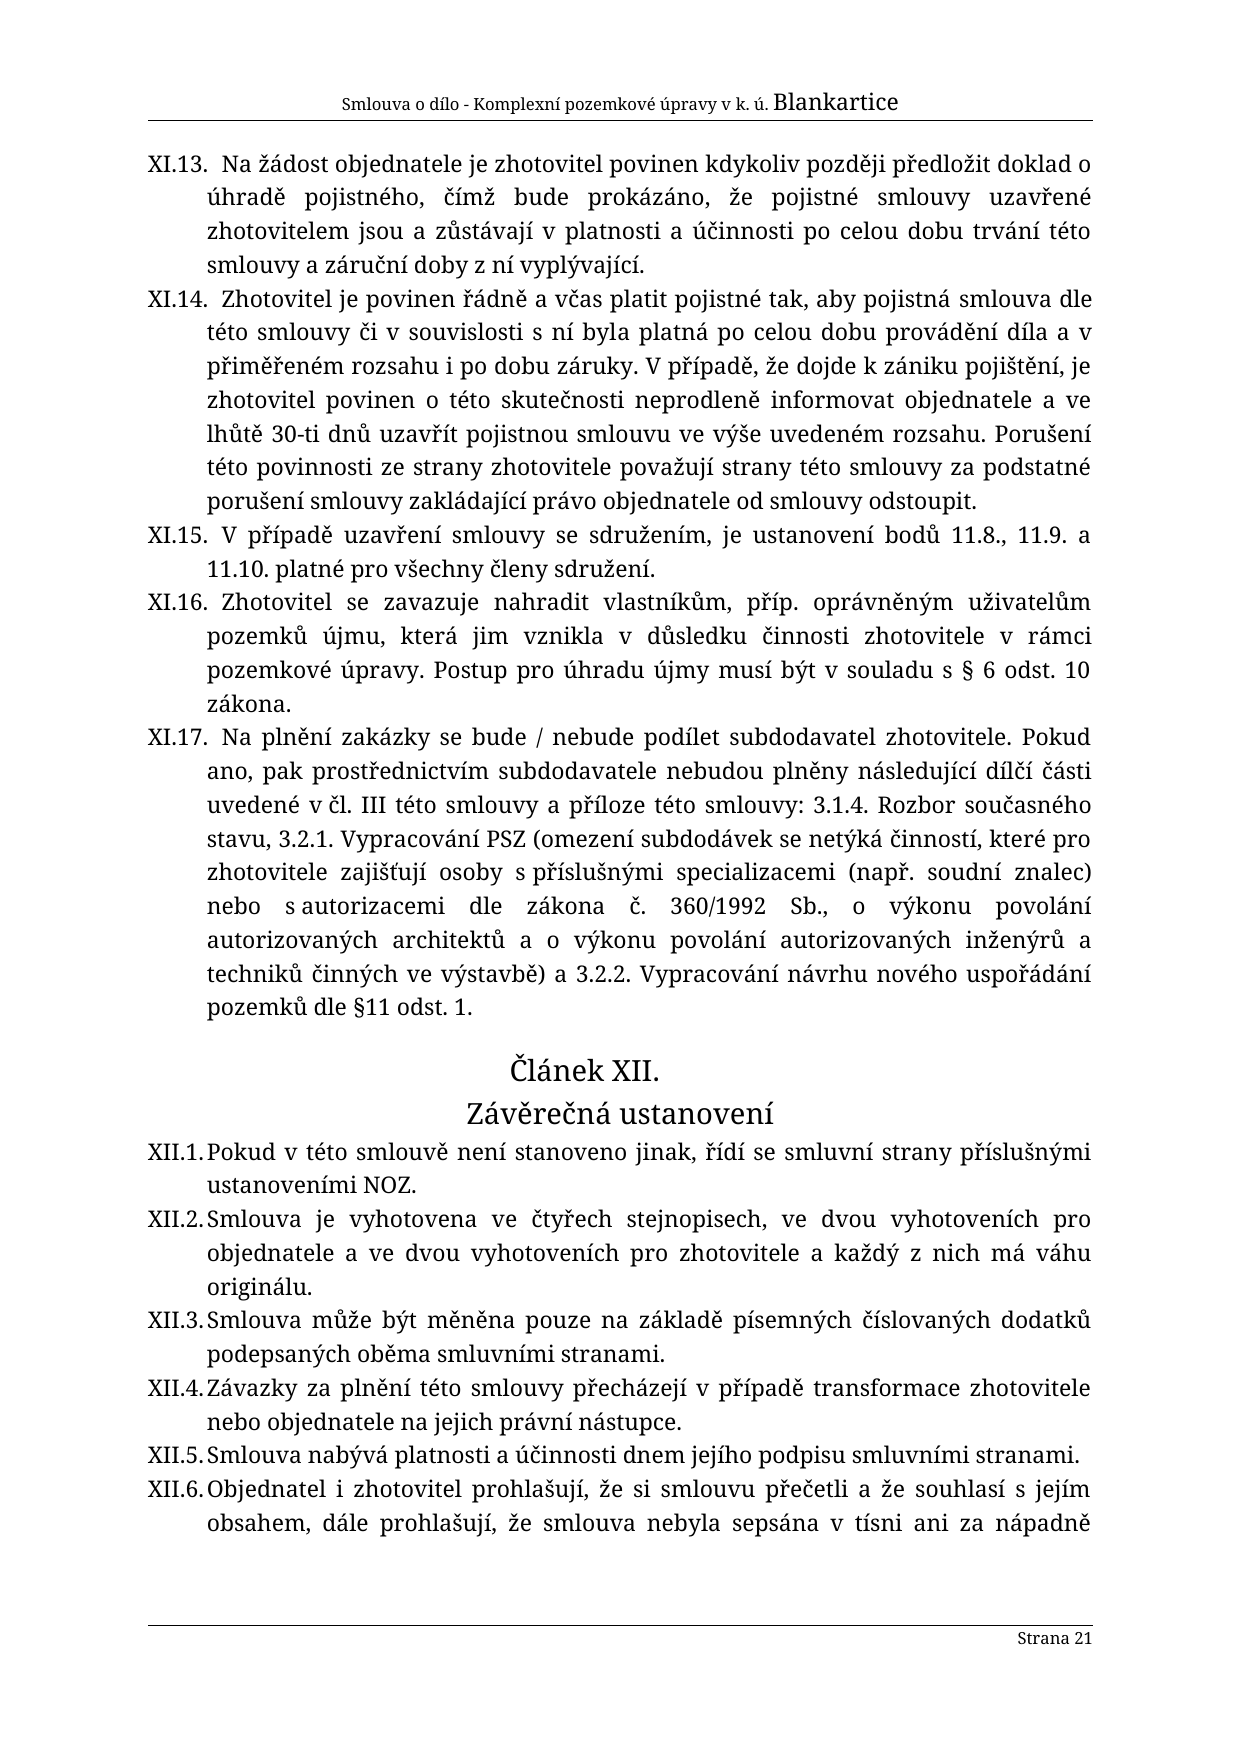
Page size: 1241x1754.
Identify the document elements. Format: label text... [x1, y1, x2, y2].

subtitle Závěrečná ustanovení [148, 1050, 1093, 1133]
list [148, 1473, 1093, 1538]
list Pokud v této smlouvě není stanoveno jinak, řídí se smluvní strany příslušnými ustanoveními NOZ. [148, 1136, 1093, 1201]
list Smlouva je vyhotovena ve čtyřech stejnopisech, ve dvou vyhotoveních pro objednatele a ve dvou vyhotoveních pro zhotovitele a každý z nich má váhu originálu. [148, 1203, 1093, 1302]
list Na žádost objednatele je zhotovitel povinen kdykoliv později předložit doklad o úhradě pojistného, čímž bude prokázáno, že pojistné smlouvy uzavřené zhotovitelem jsou a zůstávají v platnosti a účinnosti po celou dobu trvání této smlouvy a záruční doby z ní vyplývající. [148, 148, 1093, 280]
list V případě uzavření smlouvy se sdružením, je ustanovení bodů 11.8., 11.9. a 11.10. platné pro všechny členy sdružení. [148, 519, 1093, 584]
list Smlouva nabývá platnosti a účinnosti dnem jejího podpisu smluvními stranami. [148, 1439, 1093, 1471]
list Smlouva může být měněna pouze na základě písemných číslovaných dodatků podepsaných oběma smluvními stranami. [148, 1304, 1093, 1369]
list Na plnění zakázky se bude / nebude podílet subdodavatel zhotovitele. Pokud ano, pak prostřednictvím subdodavatele nebudou plněny následující dílčí části uvedené v čl. III této smlouvy a příloze této smlouvy: 3.1.4. Rozbor současného stavu, 3.2.1. Vypracování PSZ (omezení subdodávek se netýká činností, které pro zhotovitele zajišťují osoby s příslušnými specializacemi (např. soudní znalec) nebo s autorizacemi dle zákona č. 360/1992 Sb., o výkonu povolání autorizovaných architektů a o výkonu povolání autorizovaných inženýrů a techniků činných ve výstavbě) a 3.2.2. Vypracování návrhu nového uspořádání pozemků dle §11 odst. 1. [148, 721, 1093, 1023]
list Závazky za plnění této smlouvy přecházejí v případě transformace zhotovitele nebo objednatele na jejich právní nástupce. [148, 1372, 1093, 1437]
list Zhotovitel je povinen řádně a včas platit pojistné tak, aby pojistná smlouva dle této smlouvy či v souvislosti s ní byla platná po celou dobu provádění díla a v přiměřeném rozsahu i po dobu záruky. V případě, že dojde k zániku pojištění, je zhotovitel povinen o této skutečnosti neprodleně informovat objednatele a ve lhůtě 30-ti dnů uzavřít pojistnou smlouvu ve výše uvedeném rozsahu. Porušení této povinnosti ze strany zhotovitele považují strany této smlouvy za podstatné porušení smlouvy zakládající právo objednatele od smlouvy odstoupit. [148, 283, 1093, 516]
list Zhotovitel se zavazuje nahradit vlastníkům, příp. oprávněným uživatelům pozemků újmu, která jim vznikla v důsledku činnosti zhotovitele v rámci pozemkové úpravy. Postup pro úhradu újmy musí být v souladu s § 6 odst. 10 zákona. [148, 586, 1093, 719]
